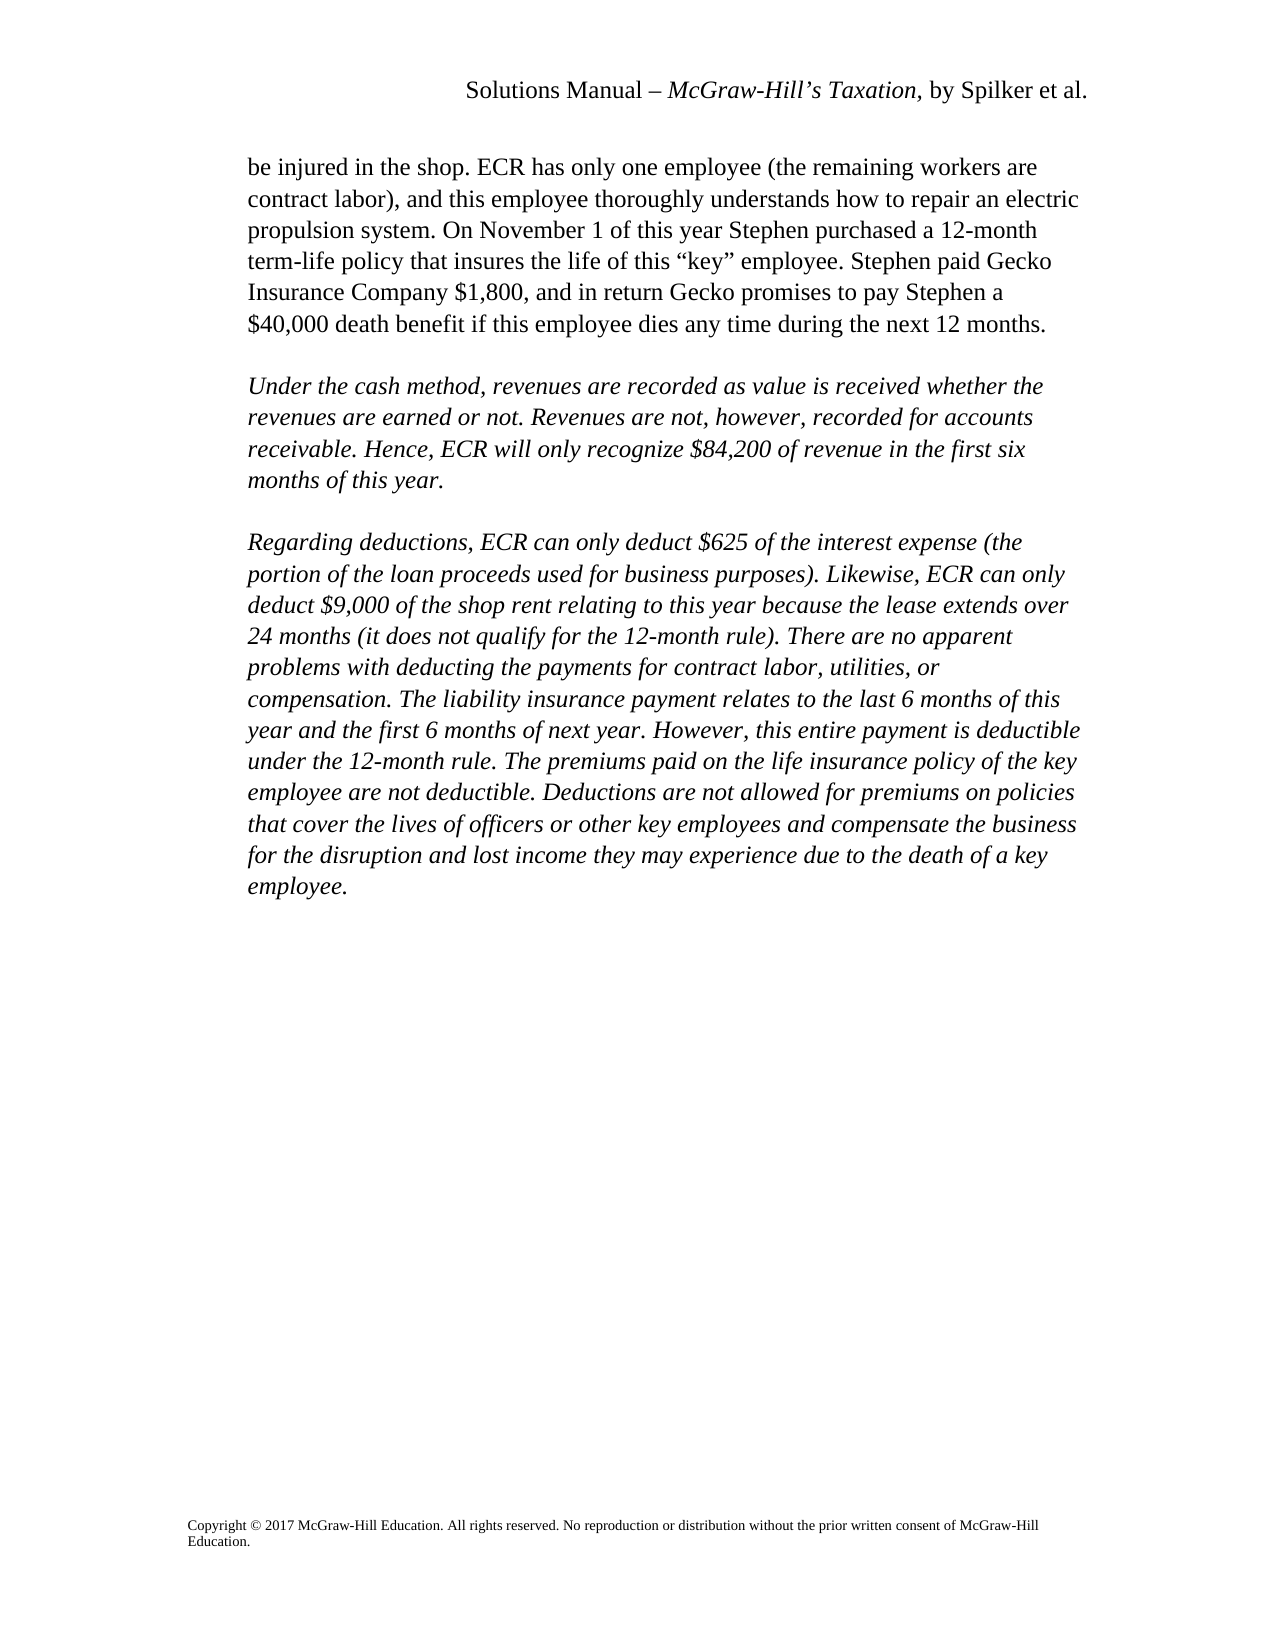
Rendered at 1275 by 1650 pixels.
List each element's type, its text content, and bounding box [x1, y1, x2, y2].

text Under the cash method, revenues are recorded as value is received whether the revenues are earned or not. Revenues are not, however, recorded for accounts receivable. Hence, ECR will only recognize $84,200 of revenue in the first six months of this year. Regarding deductions, ECR can only deduct $625 of the interest expense (the portion of the loan proceeds used for business purposes). Likewise, ECR can only deduct $9,000 of the shop rent relating to this year because the lease extends over 24 months (it does not qualify for the 12-month rule). There are no apparent problems with deducting the payments for contract labor, utilities, or compensation. The liability insurance payment relates to the last 6 months of this year and the first 6 months of next year. However, this entire payment is deductible under the 12-month rule. The premiums paid on the life insurance policy of the key employee are not deductible. Deductions are not allowed for premiums on policies that cover the lives of officers or other key employees and compensate the business for the disruption and lost income they may experience due to the death of a key employee. [187, 369, 1087, 900]
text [187, 150, 1087, 337]
